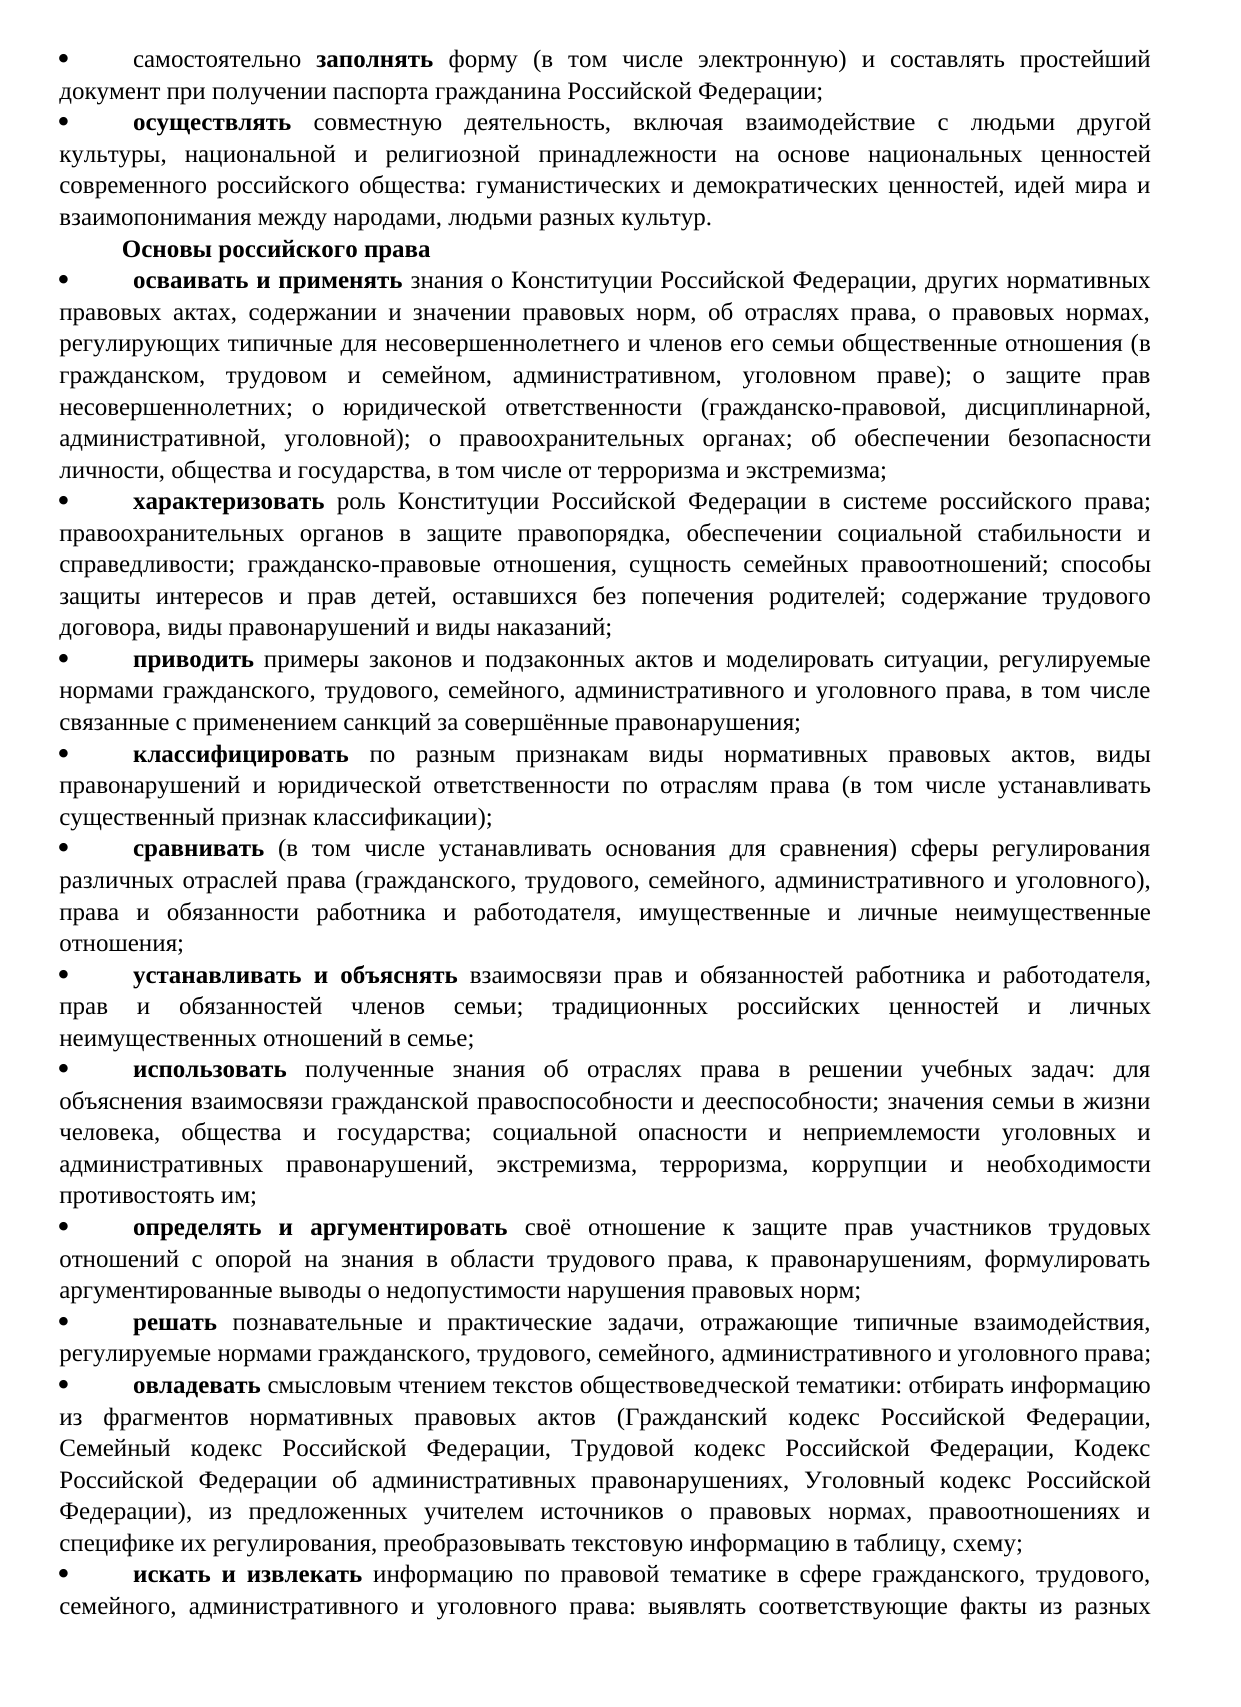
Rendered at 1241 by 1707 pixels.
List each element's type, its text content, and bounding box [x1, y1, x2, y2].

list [59, 1559, 1152, 1620]
list характеризовать роль Конституции Российской Федерации в системе российского права; правоохранительных органов в защите правопорядка, обеспечении социальной стабильности и справедливости; гражданско-правовые отношения, сущность семейных правоотношений; способы защиты интересов и прав детей, оставшихся без попечения родителей; содержание трудового договора, виды правонарушений и виды наказаний; [59, 486, 1152, 641]
list сравнивать (в том числе устанавливать основания для сравнения) сферы регулирования различных отраслей права (гражданского, трудового, семейного, административного и уголовного), права и обязанности работника и работодателя, имущественные и личные неимущественные отношения; [59, 833, 1152, 957]
list приводить примеры законов и подзаконных актов и моделировать ситуации, регулируемые нормами гражданского, трудового, семейного, административного и уголовного права, в том числе связанные с применением санкций за совершённые правонарушения; [59, 644, 1152, 736]
list определять и аргументировать своё отношение к защите прав участников трудовых отношений с опорой на знания в области трудового права, к правонарушениям, формулировать аргументированные выводы о недопустимости нарушения правовых норм; [59, 1212, 1152, 1304]
list решать познавательные и практические задачи, отражающие типичные взаимодействия, регулируемые нормами гражданского, трудового, семейного, административного и уголовного права; [59, 1307, 1152, 1367]
list использовать полученные знания об отраслях права в решении учебных задач: для объяснения взаимосвязи гражданской правоспособности и дееспособности; значения семьи в жизни человека, общества и государства; социальной опасности и неприемлемости уголовных и административных правонарушений, экстремизма, терроризма, коррупции и необходимости противостоять им; [59, 1054, 1152, 1209]
list осваивать и применять знания о Конституции Российской Федерации, других нормативных правовых актах, содержании и значении правовых норм, об отраслях права, о правовых нормах, регулирующих типичные для несовершеннолетнего и членов его семьи общественные отношения (в гражданском, трудовом и семейном, административном, уголовном праве); о защите прав несовершеннолетних; о юридической ответственности (гражданско-правовой, дисциплинарной, административной, уголовной); о правоохранительных органах; об обеспечении безопасности личности, общества и государства, в том числе от терроризма и экстремизма; [59, 265, 1152, 483]
list самостоятельно заполнять форму (в том числе электронную) и составлять простейший документ при получении паспорта гражданина Российской Федерации; [59, 44, 1152, 105]
list овладевать смысловым чтением текстов обществоведческой тематики: отбирать информацию из фрагментов нормативных правовых актов (Гражданский кодекс Российской Федерации, Семейный кодекс Российской Федерации, Трудовой кодекс Российской Федерации, Кодекс Российской Федерации об административных правонарушениях, Уголовный кодекс Российской Федерации), из предложенных учителем источников о правовых нормах, правоотношениях и специфике их регулирования, преобразовывать текстовую информацию в таблицу, схему; [59, 1370, 1152, 1557]
list классифицировать по разным признакам виды нормативных правовых актов, виды правонарушений и юридической ответственности по отраслям права (в том числе устанавливать существенный признак классификации); [59, 739, 1152, 831]
list осуществлять совместную деятельность, включая взаимодействие с людьми другой культуры, национальной и религиозной принадлежности на основе национальных ценностей современного российского общества: гуманистических и демократических ценностей, идей мира и взаимопонимания между народами, людьми разных культур. [59, 107, 1152, 231]
list устанавливать и объяснять взаимосвязи прав и обязанностей работника и работодателя, прав и обязанностей членов семьи; традиционных российских ценностей и личных неимущественных отношений в семье; [59, 960, 1152, 1052]
text Основы российского права [59, 234, 1152, 262]
